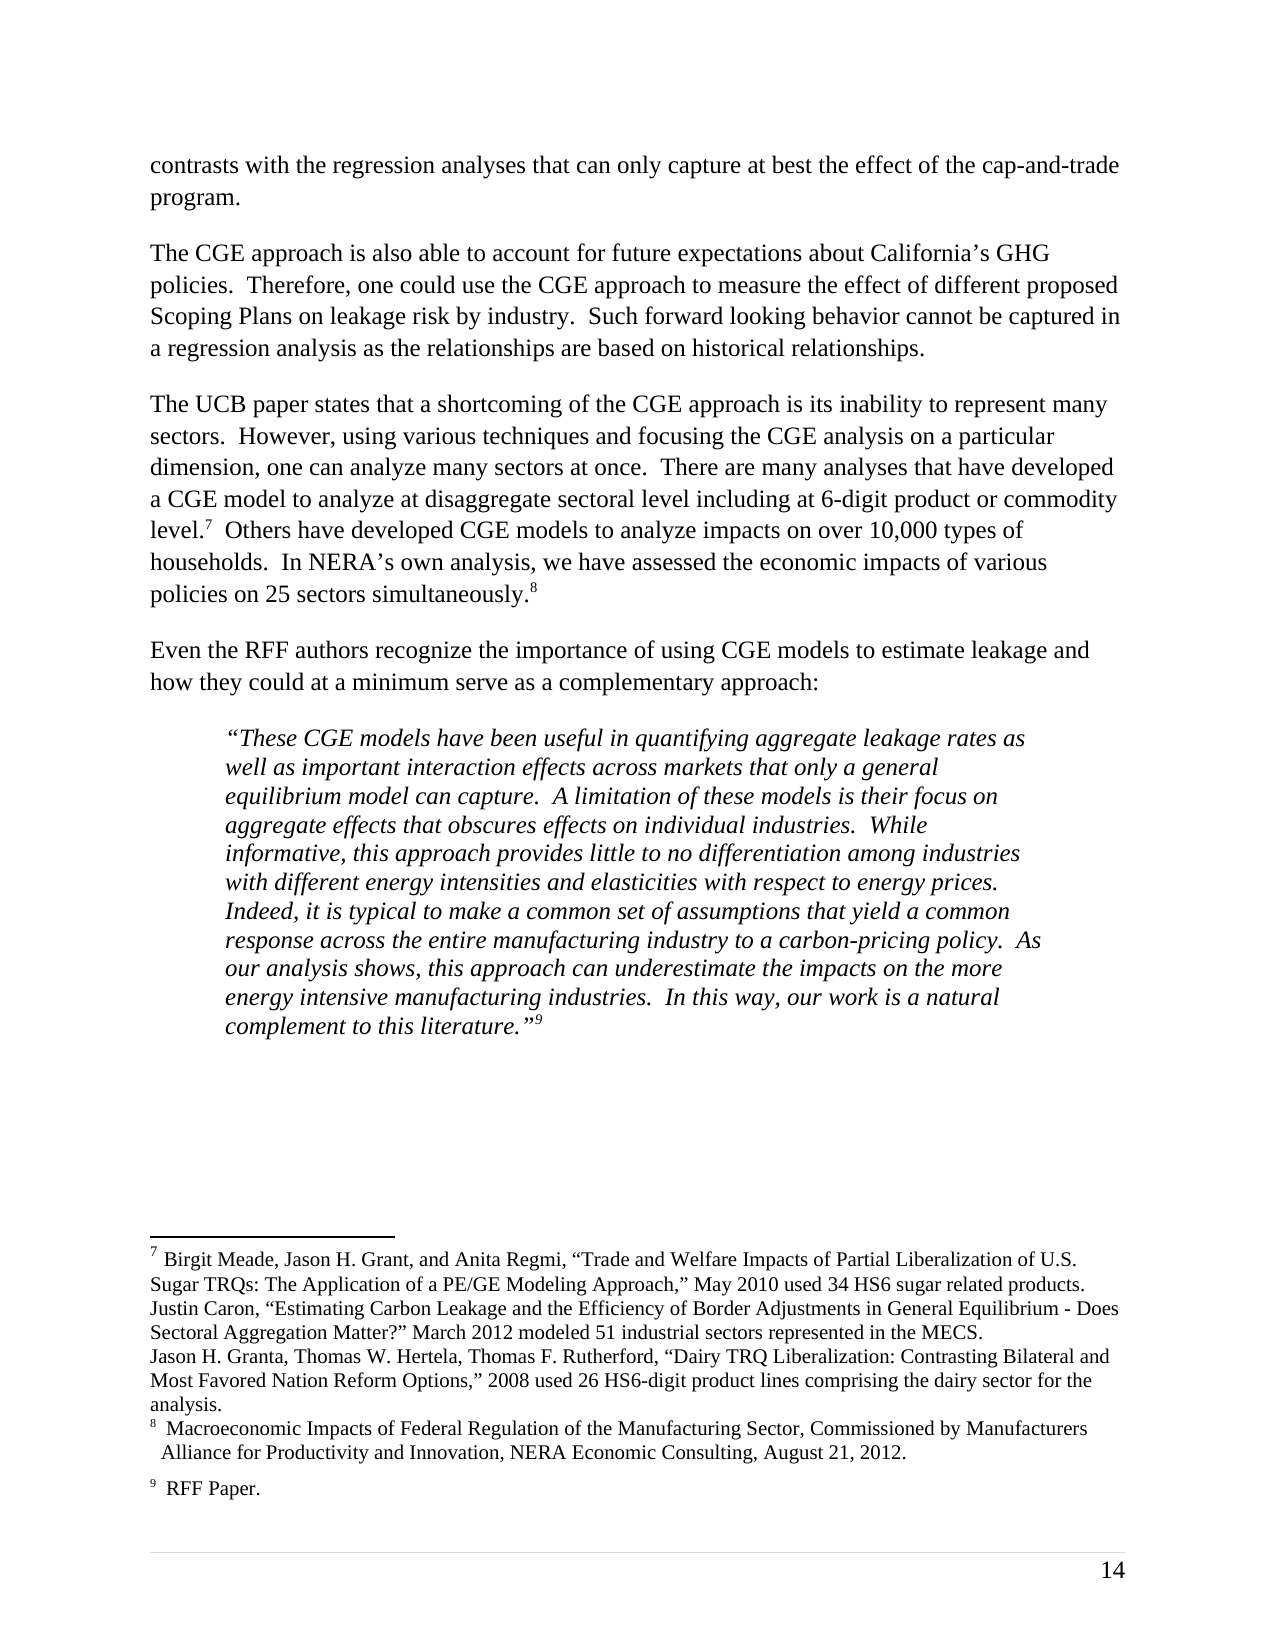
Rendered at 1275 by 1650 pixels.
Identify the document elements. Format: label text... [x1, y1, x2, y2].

text The CGE approach is also able to account for future expectations about California’s GHG policies. Therefore, one could use the CGE approach to measure the effect of different proposed Scoping Plans on leakage risk by industry. Such forward looking behavior cannot be captured in a regression analysis as the relationships are based on historical relationships. [150, 238, 1125, 362]
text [150, 150, 1125, 210]
text Even the RFF authors recognize the importance of using CGE models to estimate leakage and how they could at a minimum serve as a complementary approach: [150, 635, 1125, 696]
text “These CGE models have been useful in quantifying aggregate leakage rates as well as important interaction effects across markets that only a general equilibrium model can capture. A limitation of these models is their focus on aggregate effects that obscures effects on individual industries. While informative, this approach provides little to no differentiation among industries with different energy intensities and elasticities with respect to energy prices. Indeed, it is typical to make a common set of assumptions that yield a common response across the entire manufacturing industry to a carbon-pricing policy. As our analysis shows, this approach can underestimate the impacts on the more energy intensive manufacturing industries. In this way, our work is a natural complement to this literature.” [225, 723, 1050, 1040]
text The UCB paper states that a shortcoming of the CGE approach is its inability to represent many sectors. However, using various techniques and focusing the CGE analysis on a particular dimension, one can analyze many sectors at once. There are many analyses that have developed a CGE model to analyze at disaggregate sectoral level including at 6-digit product or commodity level. Others have developed CGE models to analyze impacts on over 10,000 types of households. In NERA’s own analysis, we have assessed the economic impacts of various policies on 25 sectors simultaneously. [150, 389, 1125, 607]
